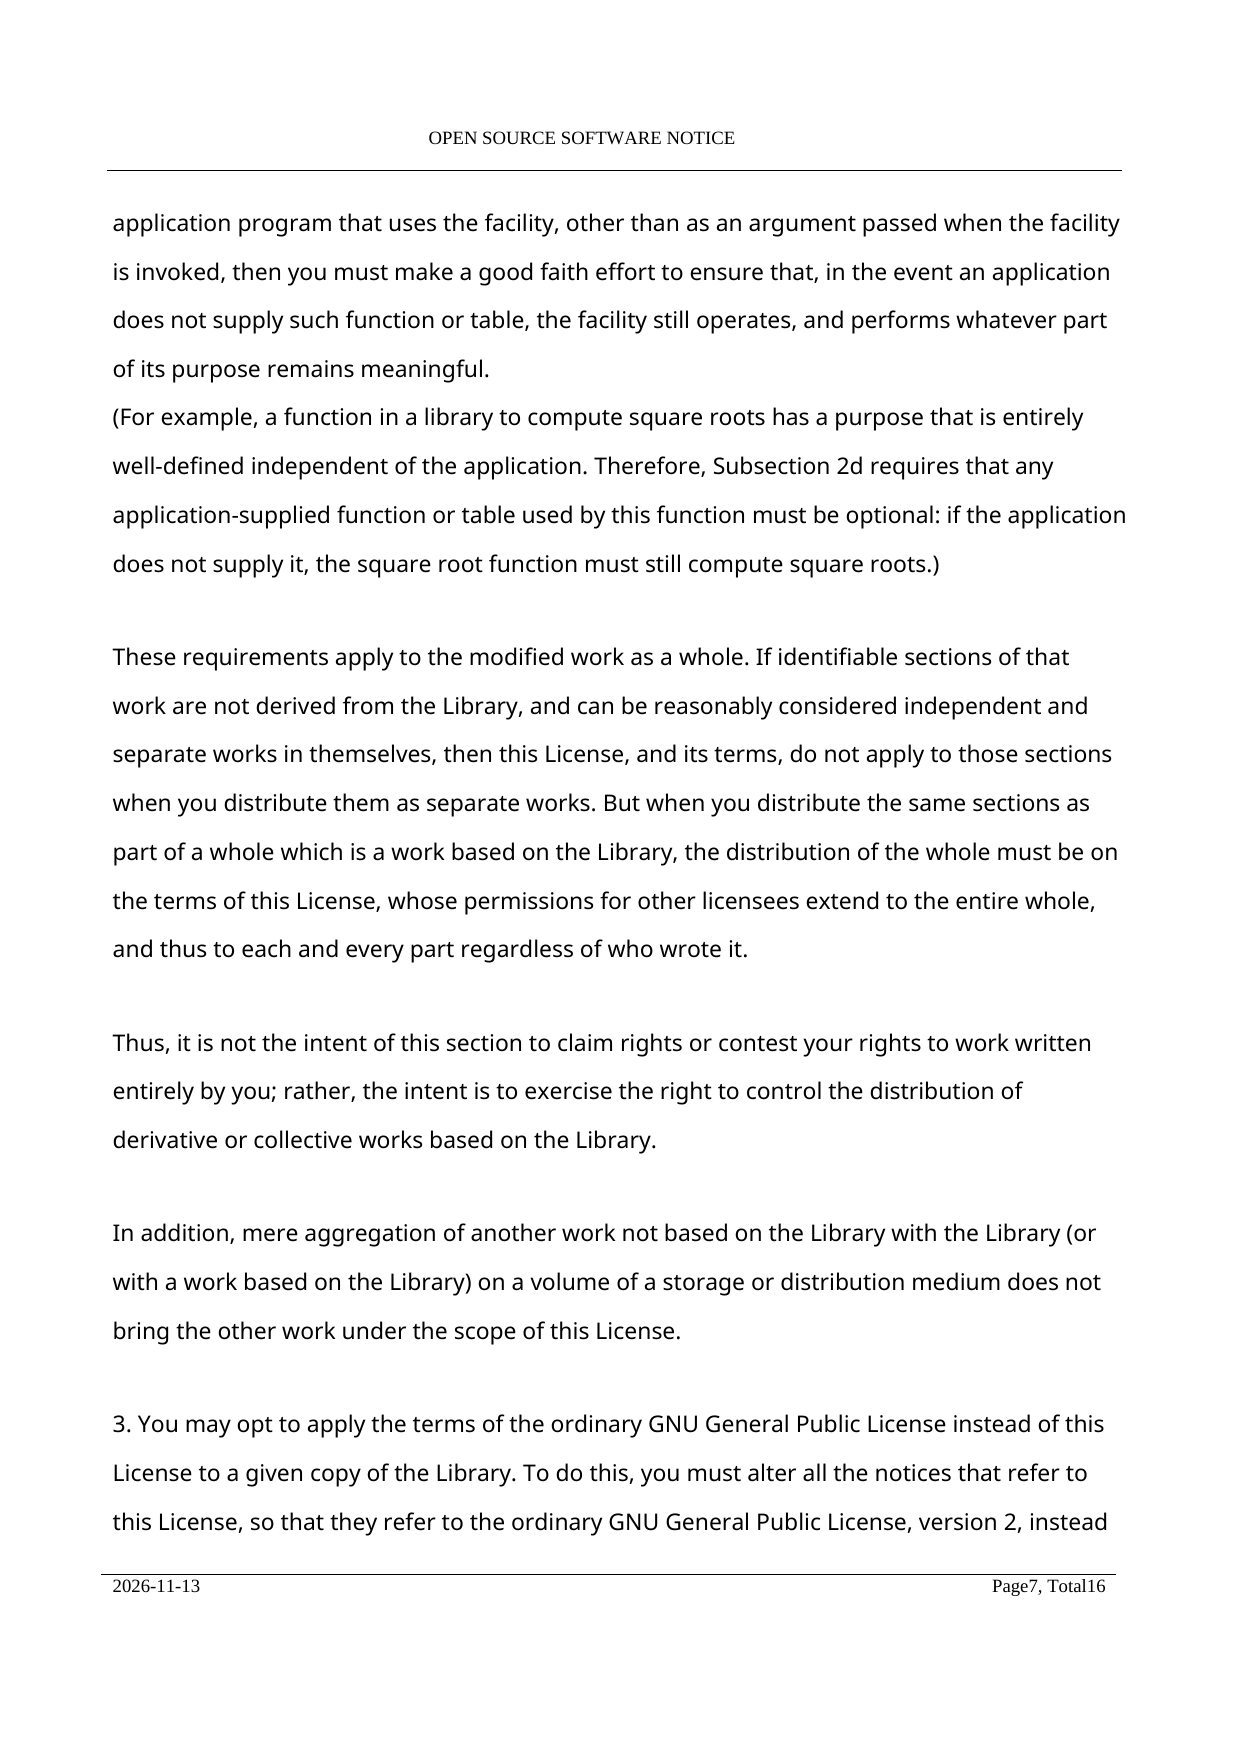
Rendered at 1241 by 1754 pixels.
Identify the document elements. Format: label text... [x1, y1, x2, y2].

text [112, 1407, 1128, 1537]
text In addition, mere aggregation of another work not based on the Library with the Library (or with a work based on the Library) on a volume of a storage or distribution medium does not bring the other work under the scope of this License. [112, 1217, 1128, 1347]
text These requirements apply to the modified work as a whole. If identifiable sections of that work are not derived from the Library, and can be reasonably considered independent and separate works in themselves, then this License, and its terms, do not apply to those sections when you distribute them as separate works. But when you distribute the same sections as part of a whole which is a work based on the Library, the distribution of the whole must be on the terms of this License, whose permissions for other licensees extend to the entire whole, and thus to each and every part regardless of who wrote it. [112, 640, 1128, 965]
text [112, 206, 1128, 385]
text (For example, a function in a library to compute square roots has a purpose that is entirely well-defined independent of the application. Therefore, Subsection 2d requires that any application-supplied function or table used by this function must be optional: if the application does not supply it, the square root function must still compute square roots.) [112, 401, 1128, 579]
text Thus, it is not the intent of this section to claim rights or contest your rights to work written entirely by you; rather, the intent is to exercise the right to control the distribution of derivative or collective works based on the Library. [112, 1026, 1128, 1156]
